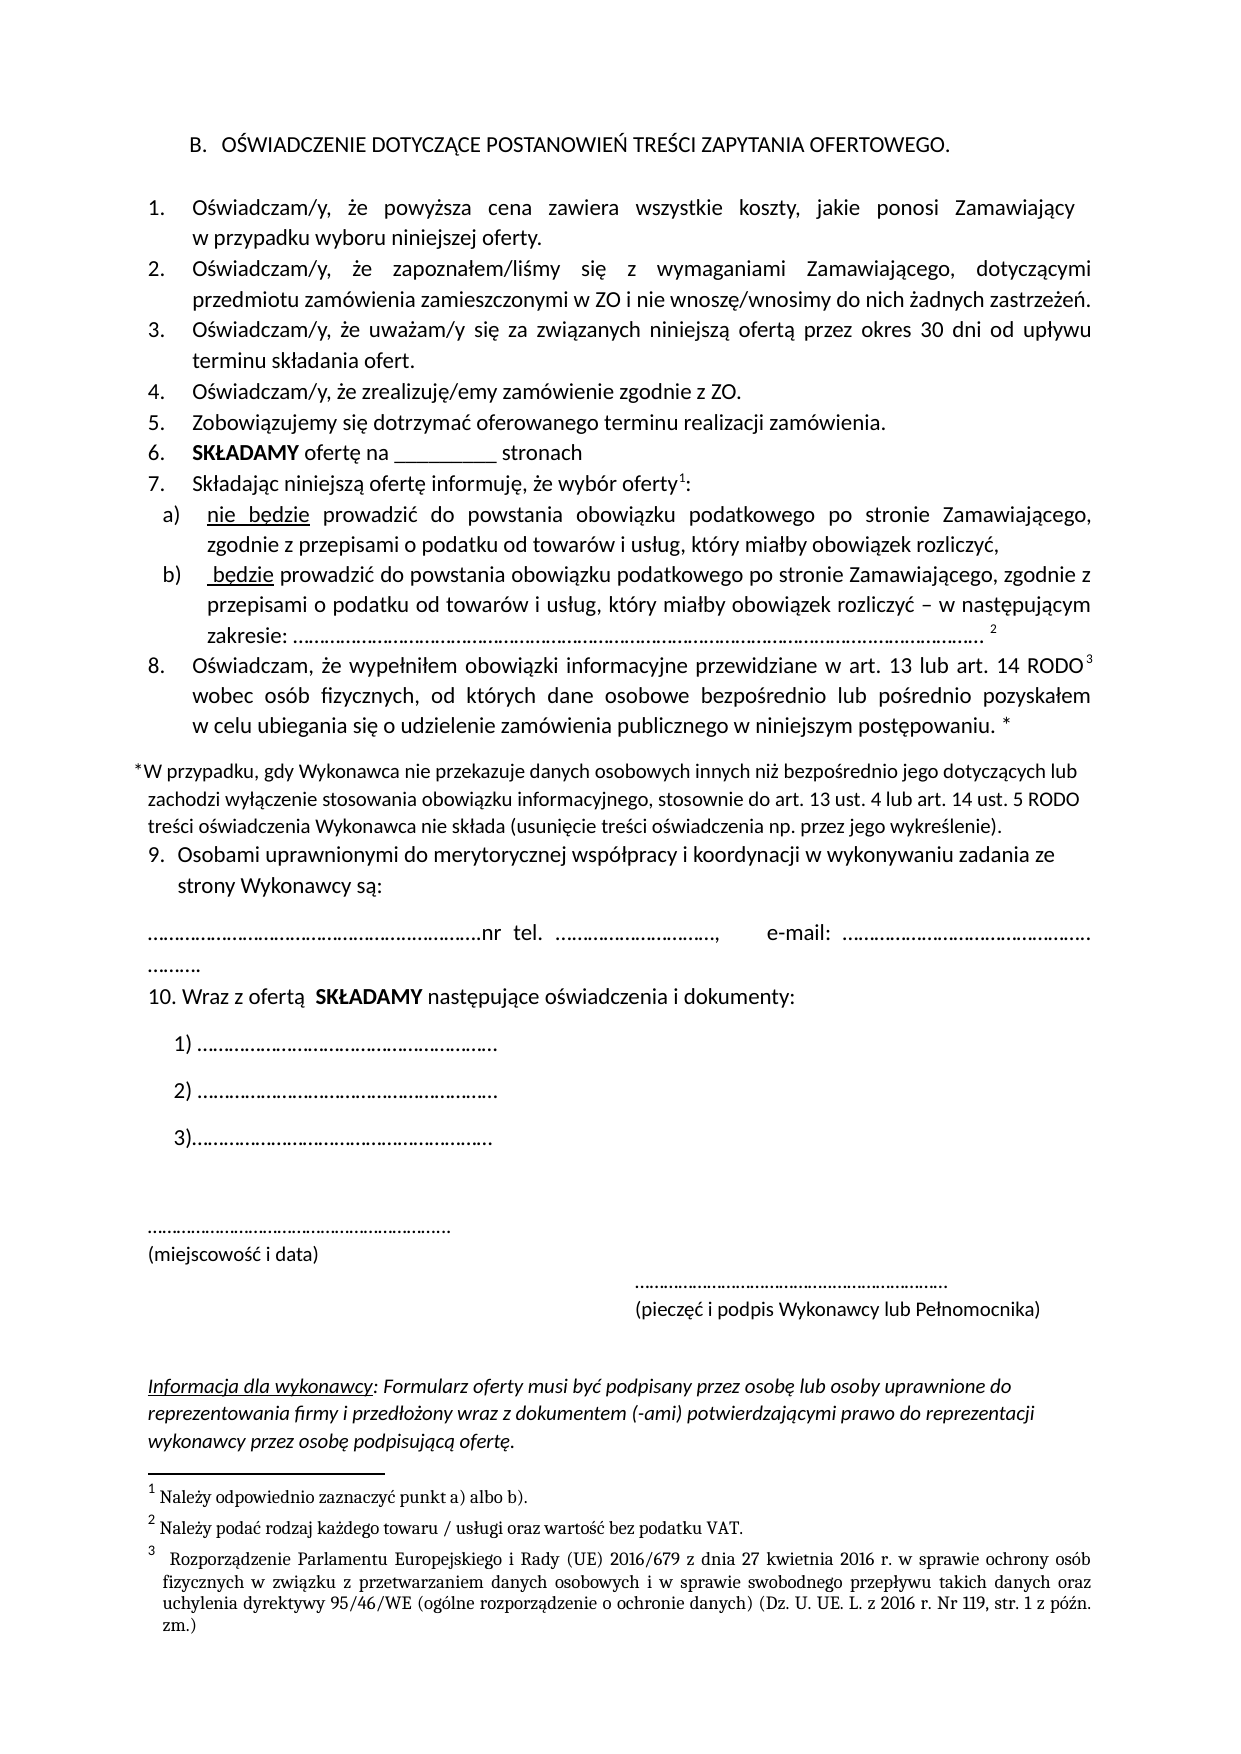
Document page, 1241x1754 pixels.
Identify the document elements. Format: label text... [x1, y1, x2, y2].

list nie będzie prowadzić do powstania obowiązku podatkowego po stronie Zamawiającego, zgodnie z przepisami o podatku od towarów i usług, który miałby obowiązek rozliczyć, [162, 500, 1092, 558]
list będzie prowadzić do powstania obowiązku podatkowego po stronie Zamawiającego, zgodnie z przepisami o podatku od towarów i usług, który miałby obowiązek rozliczyć – w następującym zakresie: ………………………………………………………………………………………………..………………… [162, 560, 1092, 649]
list Osobami uprawnionymi do merytorycznej współpracy i koordynacji w wykonywaniu zadania ze strony Wykonawcy są: [148, 841, 1092, 899]
text …………………………………..…………………… [148, 1268, 1092, 1294]
text 3)………………………………………………… [148, 1123, 1092, 1151]
text (miejscowość i data) [148, 1241, 1092, 1266]
list Oświadczam/y, że powyższa cena zawiera wszystkie koszty, jakie ponosi Zamawiający w przypadku wyboru niniejszej oferty. [148, 193, 1092, 251]
text (pieczęć i podpis Wykonawcy lub Pełnomocnika) [148, 1296, 1092, 1321]
text B. OŚWIADCZENIE DOTYCZĄCE POSTANOWIEŃ TREŚCI ZAPYTANIA OFERTOWEGO. [148, 130, 1092, 158]
text ……………………………………………………... [148, 1213, 1092, 1239]
text 2) ………………………………………………… [148, 1076, 1092, 1104]
list Oświadczam, że wypełniłem obowiązki informacyjne przewidziane w art. 13 lub art. 14 RODO wobec osób fizycznych, od których dane osobowe bezpośrednio lub pośrednio pozyskałem w celu ubiegania się o udzielenie zamówienia publicznego w niniejszym postępowaniu. * [148, 651, 1092, 739]
list Zobowiązujemy się dotrzymać oferowanego terminu realizacji zamówienia. [148, 408, 1092, 436]
text Informacja dla wykonawcy: Formularz oferty musi być podpisany przez osobę lub osoby uprawnione do reprezentowania firmy i przedłożony wraz z dokumentem (-ami) potwierdzającymi prawo do reprezentacji wykonawcy przez osobę podpisującą ofertę. [148, 1373, 1092, 1453]
list Oświadczam/y, że zrealizuję/emy zamówienie zgodnie z ZO. [148, 377, 1092, 405]
text 10. Wraz z ofertą SKŁADAMY następujące oświadczenia i dokumenty: [148, 982, 1092, 1010]
text …………………………………………..………….nr tel. ...………………………, e-mail: ………………………………………..………. [148, 918, 1092, 978]
list Oświadczam/y, że zapoznałem/liśmy się z wymaganiami Zamawiającego, dotyczącymi przedmiotu zamówienia zamieszczonymi w ZO i nie wnoszę/wnosimy do nich żadnych zastrzeżeń. [148, 254, 1092, 313]
list Oświadczam/y, że uważam/y się za związanych niniejszą ofertą przez okres 30 dni od upływu terminu składania ofert. [148, 316, 1092, 374]
text 1) ………………………………………………… [148, 1029, 1092, 1057]
text *W przypadku, gdy Wykonawca nie przekazuje danych osobowych innych niż bezpośrednio jego dotyczących lub zachodzi wyłączenie stosowania obowiązku informacyjnego, stosownie do art. 13 ust. 4 lub art. 14 ust. 5 RODO treści oświadczenia Wykonawca nie składa (usunięcie treści oświadczenia np. przez jego wykreślenie). [133, 758, 1092, 838]
list SKŁADAMY ofertę na _________ stronach [148, 438, 1092, 467]
list Składając niniejszą ofertę informuję, że wybór oferty: [148, 469, 1092, 497]
